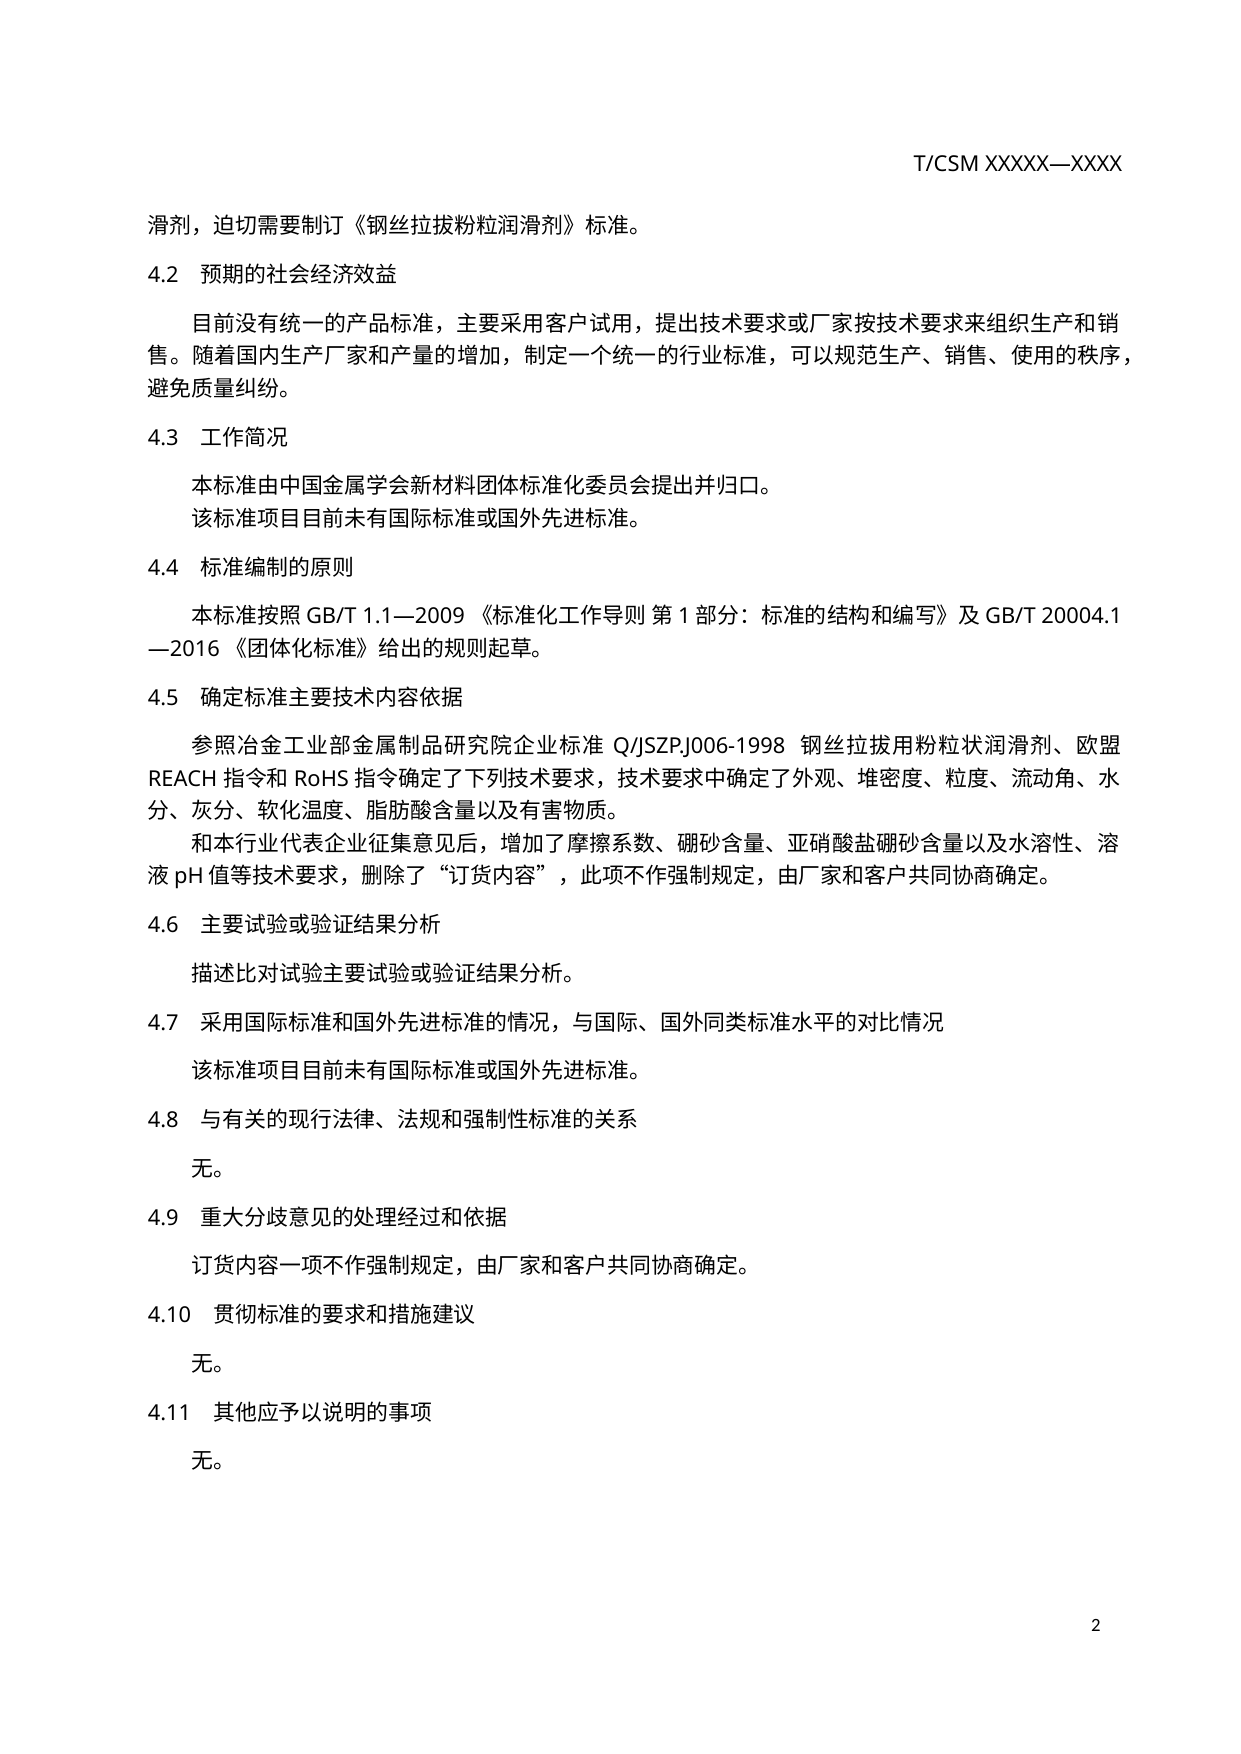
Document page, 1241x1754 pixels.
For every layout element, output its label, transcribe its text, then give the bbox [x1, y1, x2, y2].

text 订货内容一项不作强制规定，由厂家和客户共同协商确定。 [148, 1248, 1122, 1280]
text 主要试验或验证结果分析 [148, 907, 1122, 939]
text 该标准项目目前未有国际标准或国外先进标准。 [148, 1053, 1122, 1085]
text 工作简况 [148, 419, 1122, 452]
text 和本行业代表企业征集意见后，增加了摩擦系数、硼砂含量、亚硝酸盐硼砂含量以及水溶性、溶液pH值等技术要求，删除了“订货内容”，此项不作强制规定，由厂家和客户共同协商确定。 [148, 825, 1122, 890]
text 本标准按照GB/T 1.1—2009 《标准化工作导则 第1部分：标准的结构和编写》及GB/T 20004.1—2016 《团体化标准》给出的规则起草。 [148, 598, 1122, 663]
text 确定标准主要技术内容依据 [148, 679, 1122, 712]
text 贯彻标准的要求和措施建议 [148, 1297, 1122, 1329]
text 无。 [148, 1150, 1122, 1183]
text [148, 208, 1122, 240]
text 采用国际标准和国外先进标准的情况，与国际、国外同类标准水平的对比情况 [148, 1004, 1122, 1037]
text 描述比对试验主要试验或验证结果分析。 [148, 955, 1122, 988]
text 目前没有统一的产品标准，主要采用客户试用，提出技术要求或厂家按技术要求来组织生产和销售。随着国内生产厂家和产量的增加，制定一个统一的行业标准，可以规范生产、销售、使用的秩序，避免质量纠纷。 [148, 305, 1122, 403]
text 重大分歧意见的处理经过和依据 [148, 1199, 1122, 1232]
text 无。 [148, 1443, 1122, 1475]
text 其他应予以说明的事项 [148, 1394, 1122, 1427]
text 预期的社会经济效益 [148, 257, 1122, 289]
text 与有关的现行法律、法规和强制性标准的关系 [148, 1102, 1122, 1134]
text 无。 [148, 1345, 1122, 1378]
text 参照冶金工业部金属制品研究院企业标准 Q/JSZP.J006-1998 钢丝拉拔用粉粒状润滑剂、欧盟 REACH 指令和 RoHS 指令确定了下列技术要求，技术要求中确定了外观、堆密度、粒度、流动角、水分、灰分、软化温度、脂肪酸含量以及有害物质。 [148, 728, 1122, 825]
text 该标准项目目前未有国际标准或国外先进标准。 [148, 500, 1122, 533]
text 标准编制的原则 [148, 549, 1122, 582]
text 本标准由中国金属学会新材料团体标准化委员会提出并归口。 [148, 468, 1122, 500]
